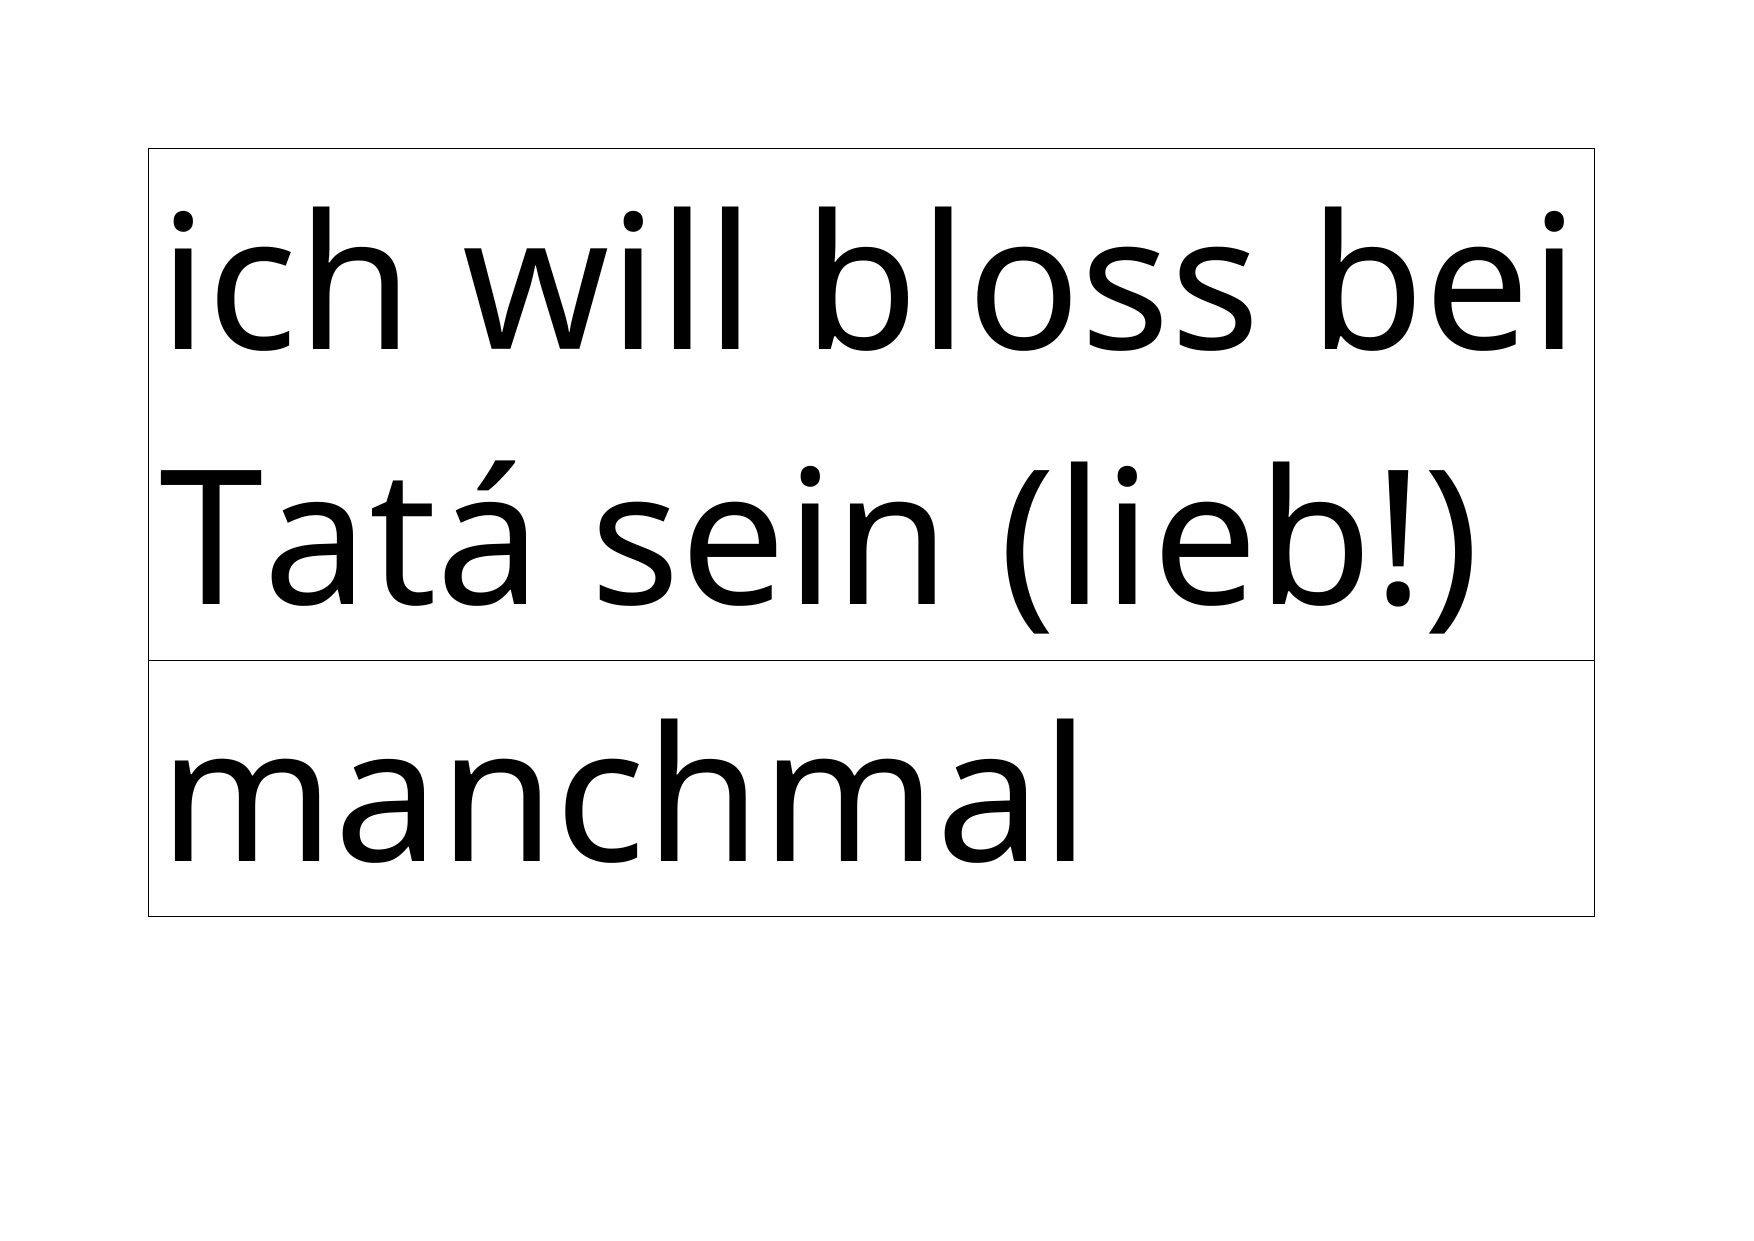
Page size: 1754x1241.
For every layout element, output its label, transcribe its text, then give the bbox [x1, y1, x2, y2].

table_cell ich will bloss bei Tatá sein (lieb!) [149, 149, 1594, 659]
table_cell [149, 661, 1594, 916]
